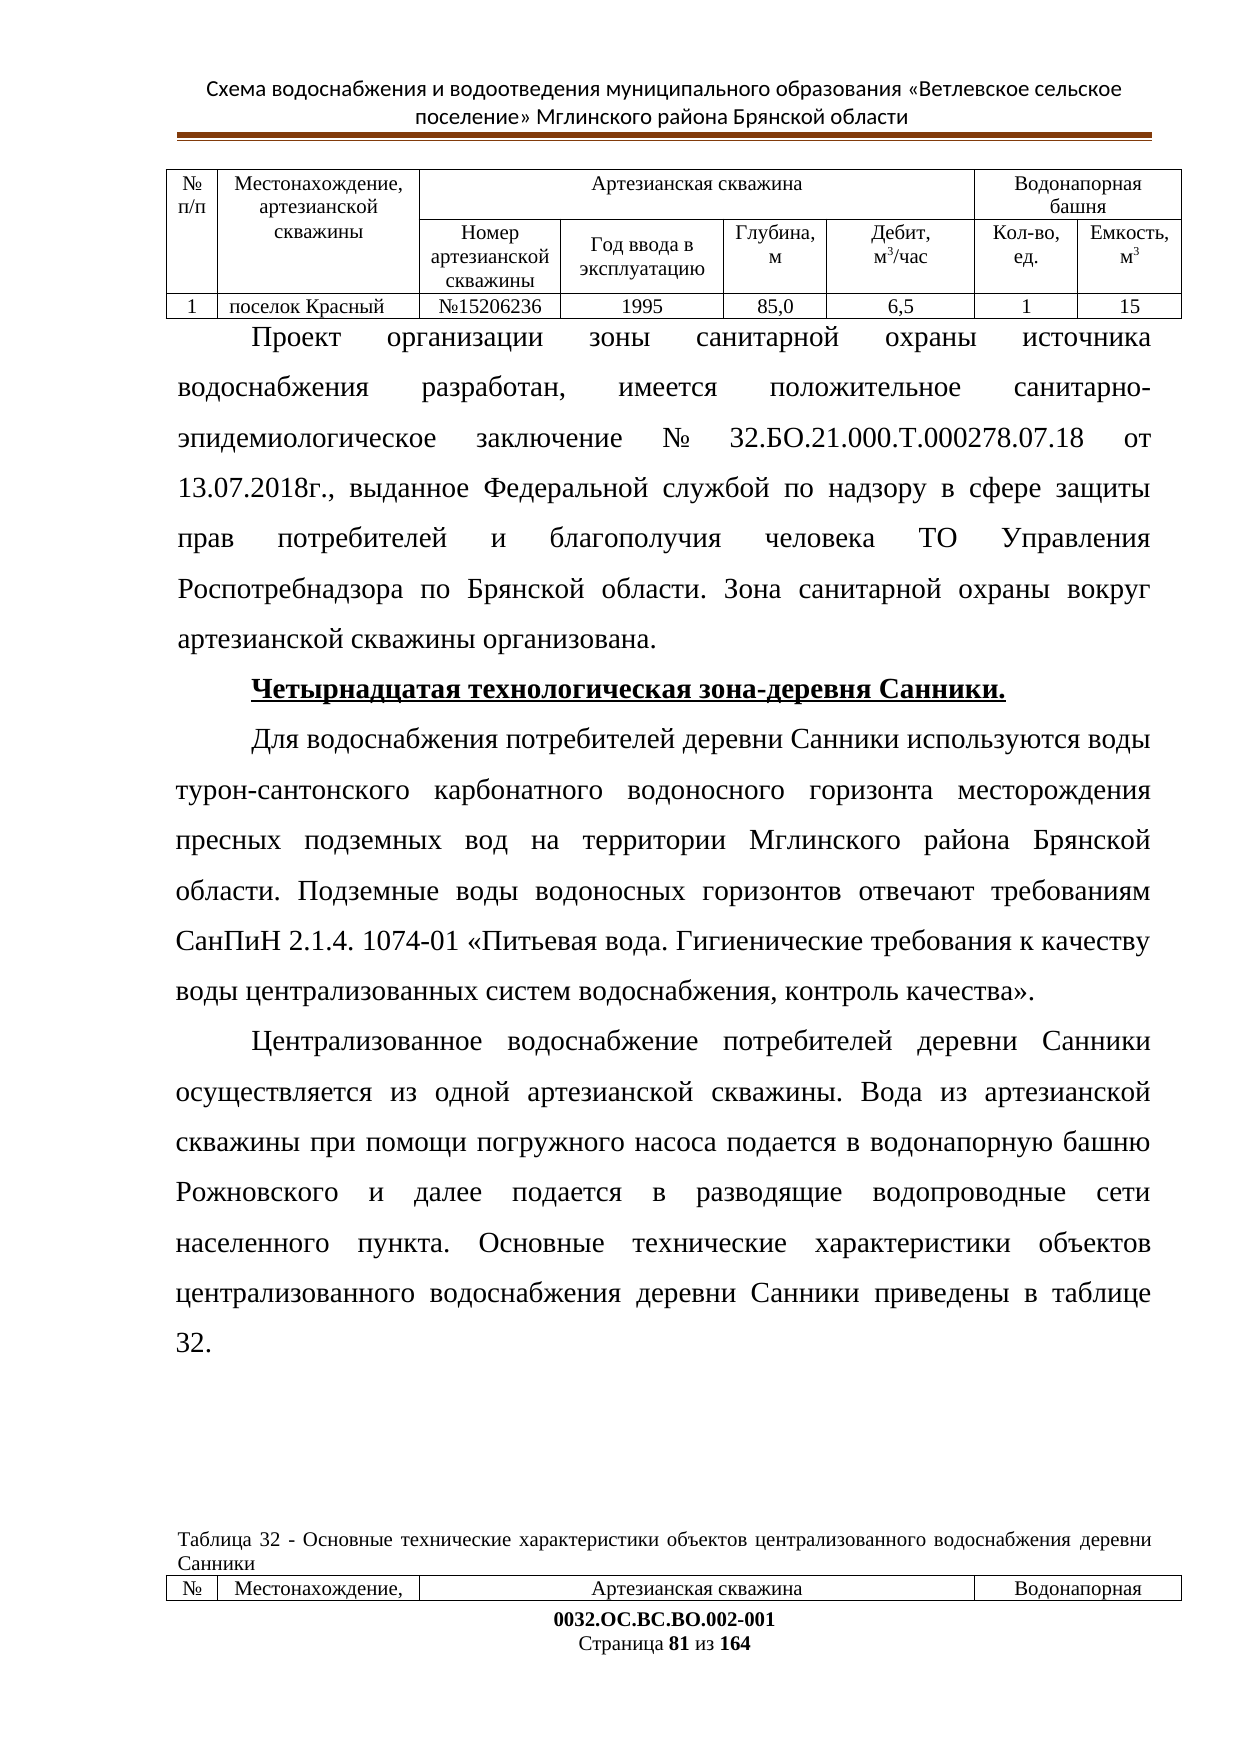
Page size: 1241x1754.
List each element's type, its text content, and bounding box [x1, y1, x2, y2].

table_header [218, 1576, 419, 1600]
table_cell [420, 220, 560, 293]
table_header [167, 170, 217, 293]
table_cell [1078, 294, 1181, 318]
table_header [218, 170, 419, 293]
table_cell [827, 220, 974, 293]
text Проект организации зоны санитарной охраны источника водоснабжения разработан, имеется положительное санитарно-эпидемиологическое заключение № 32.БО.21.000.Т.000278.07.18 от 13.07.2018г., выданное Федеральной службой по надзору в сфере защиты прав потребителей и благополучия человека ТО Управления Роспотребнадзора по Брянской области. Зона санитарной охраны вокруг артезианской скважины организована. [177, 319, 1152, 654]
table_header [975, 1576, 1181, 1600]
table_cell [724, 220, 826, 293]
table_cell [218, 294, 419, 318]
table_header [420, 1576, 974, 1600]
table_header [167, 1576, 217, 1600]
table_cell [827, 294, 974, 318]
text Для водоснабжения потребителей деревни Санники используются воды турон-сантонского карбонатного водоносного горизонта месторождения пресных подземных вод на территории Мглинского района Брянской области. Подземные воды водоносных горизонтов отвечают требованиям СанПиН 2.1.4. 1074-01 «Питьевая вода. Гигиенические требования к качеству воды централизованных систем водоснабжения, контроль качества». [175, 722, 1152, 1007]
text Четырнадцатая технологическая зона-деревня Санники. [175, 671, 1152, 705]
text Централизованное водоснабжение потребителей деревни Санники осуществляется из одной артезианской скважины. Вода из артезианской скважины при помощи погружного насоса подается в водонапорную башню Рожновского и далее подается в разводящие водопроводные сети населенного пункта. Основные технические характеристики объектов централизованного водоснабжения деревни Санники приведены в таблице 32. [175, 1023, 1152, 1359]
text Таблица 32 - Основные технические характеристики объектов централизованного водоснабжения деревни Санники [177, 1527, 1152, 1575]
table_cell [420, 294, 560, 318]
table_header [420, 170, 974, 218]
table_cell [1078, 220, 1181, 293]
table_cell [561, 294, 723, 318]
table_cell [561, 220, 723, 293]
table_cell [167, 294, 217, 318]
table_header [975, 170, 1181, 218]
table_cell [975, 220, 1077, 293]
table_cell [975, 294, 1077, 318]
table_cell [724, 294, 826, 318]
